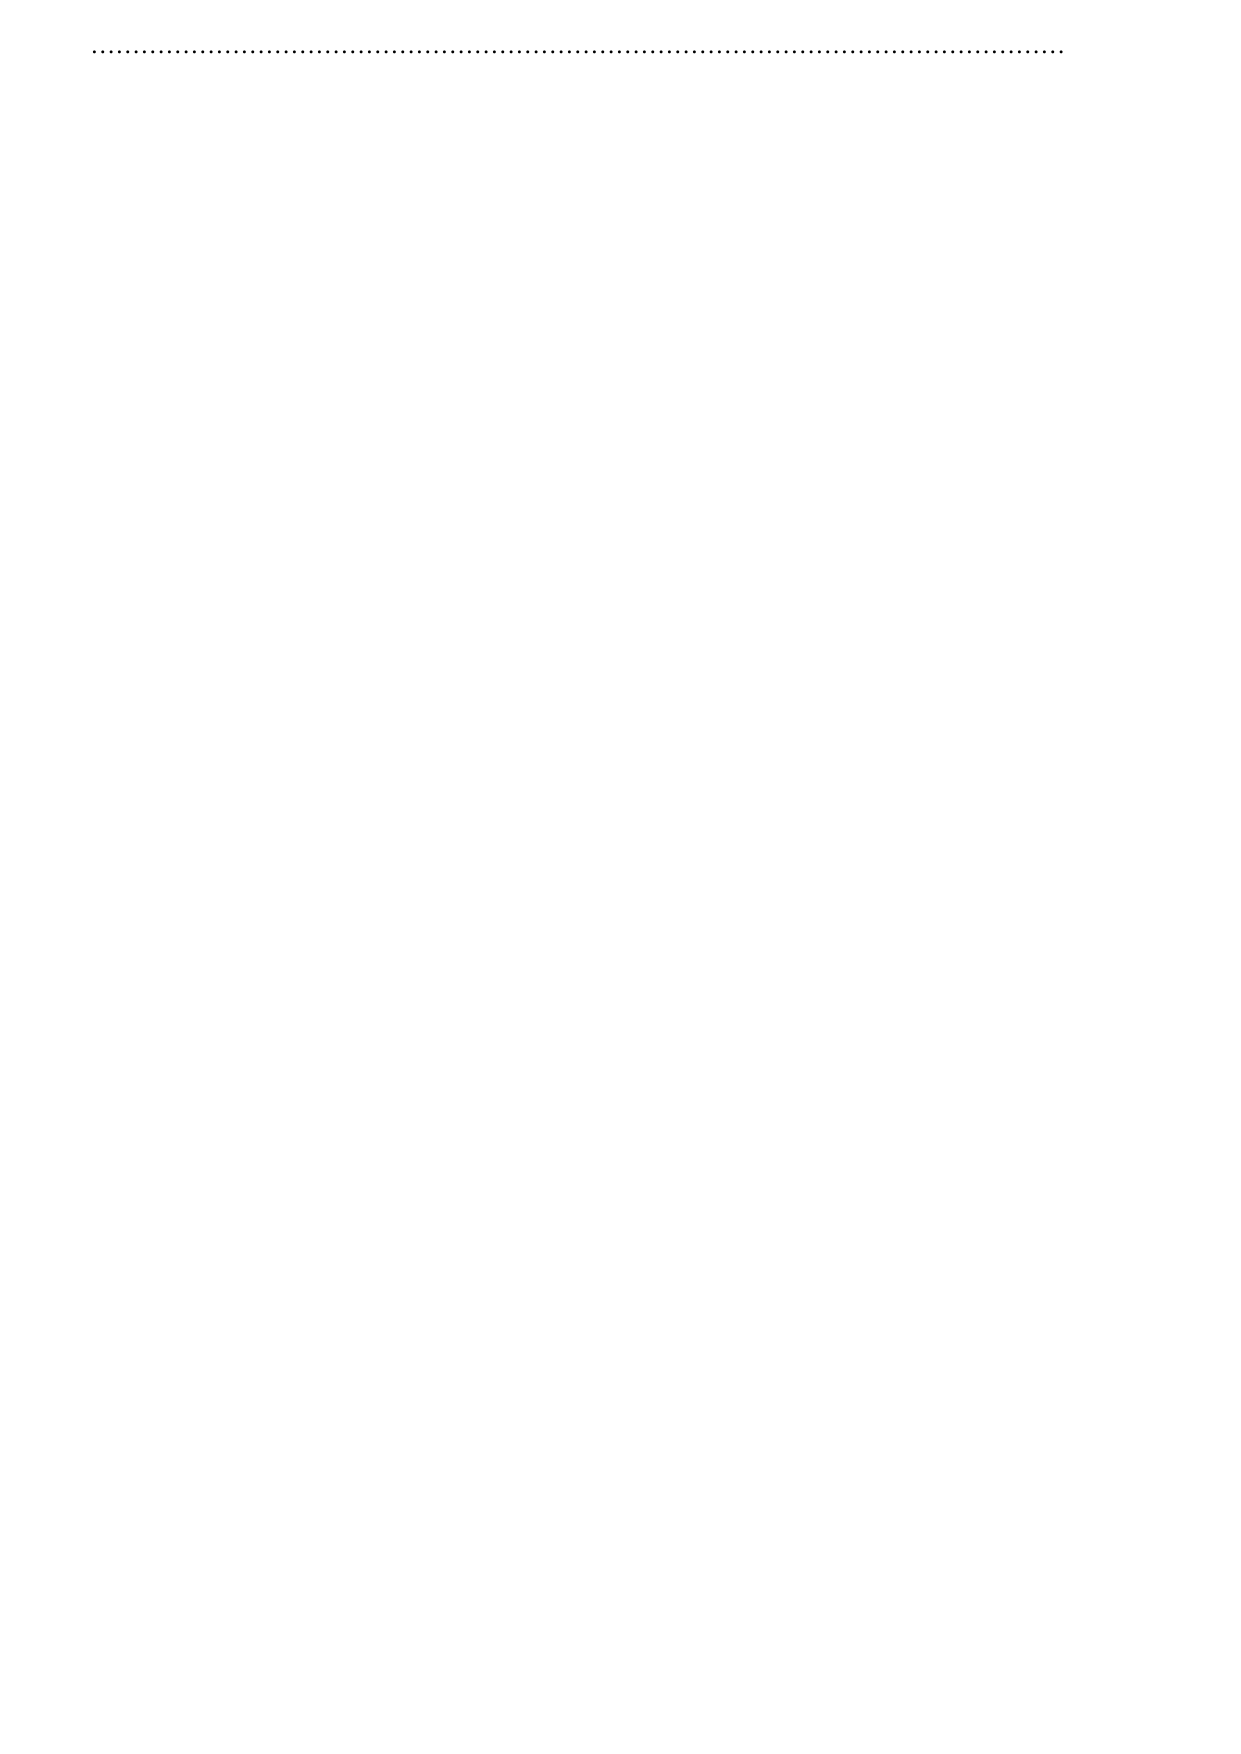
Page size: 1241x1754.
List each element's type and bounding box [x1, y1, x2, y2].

text [90, 30, 1138, 59]
